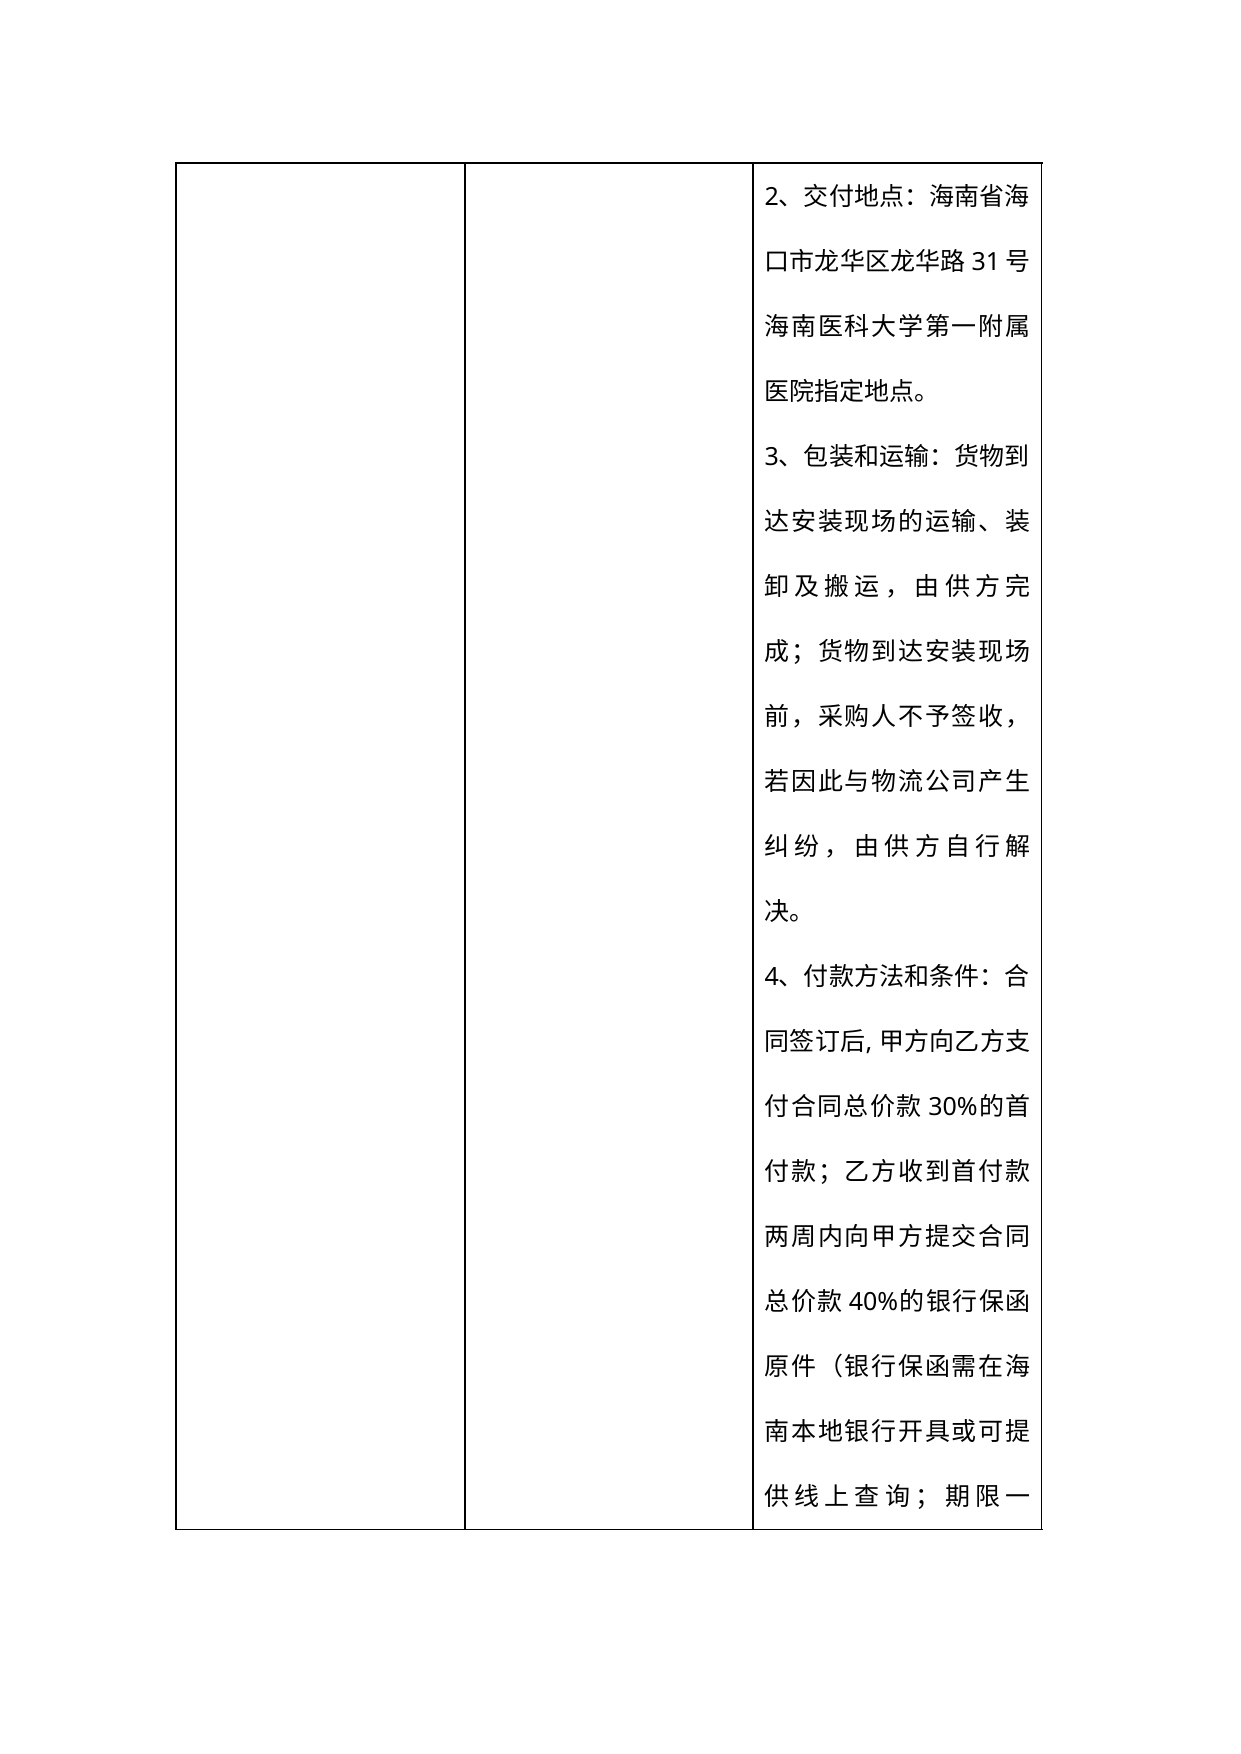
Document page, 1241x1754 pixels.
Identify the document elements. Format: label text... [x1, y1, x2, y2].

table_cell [754, 164, 1041, 1528]
table_cell ★ [177, 164, 464, 1528]
table_cell 1 [466, 164, 752, 1528]
